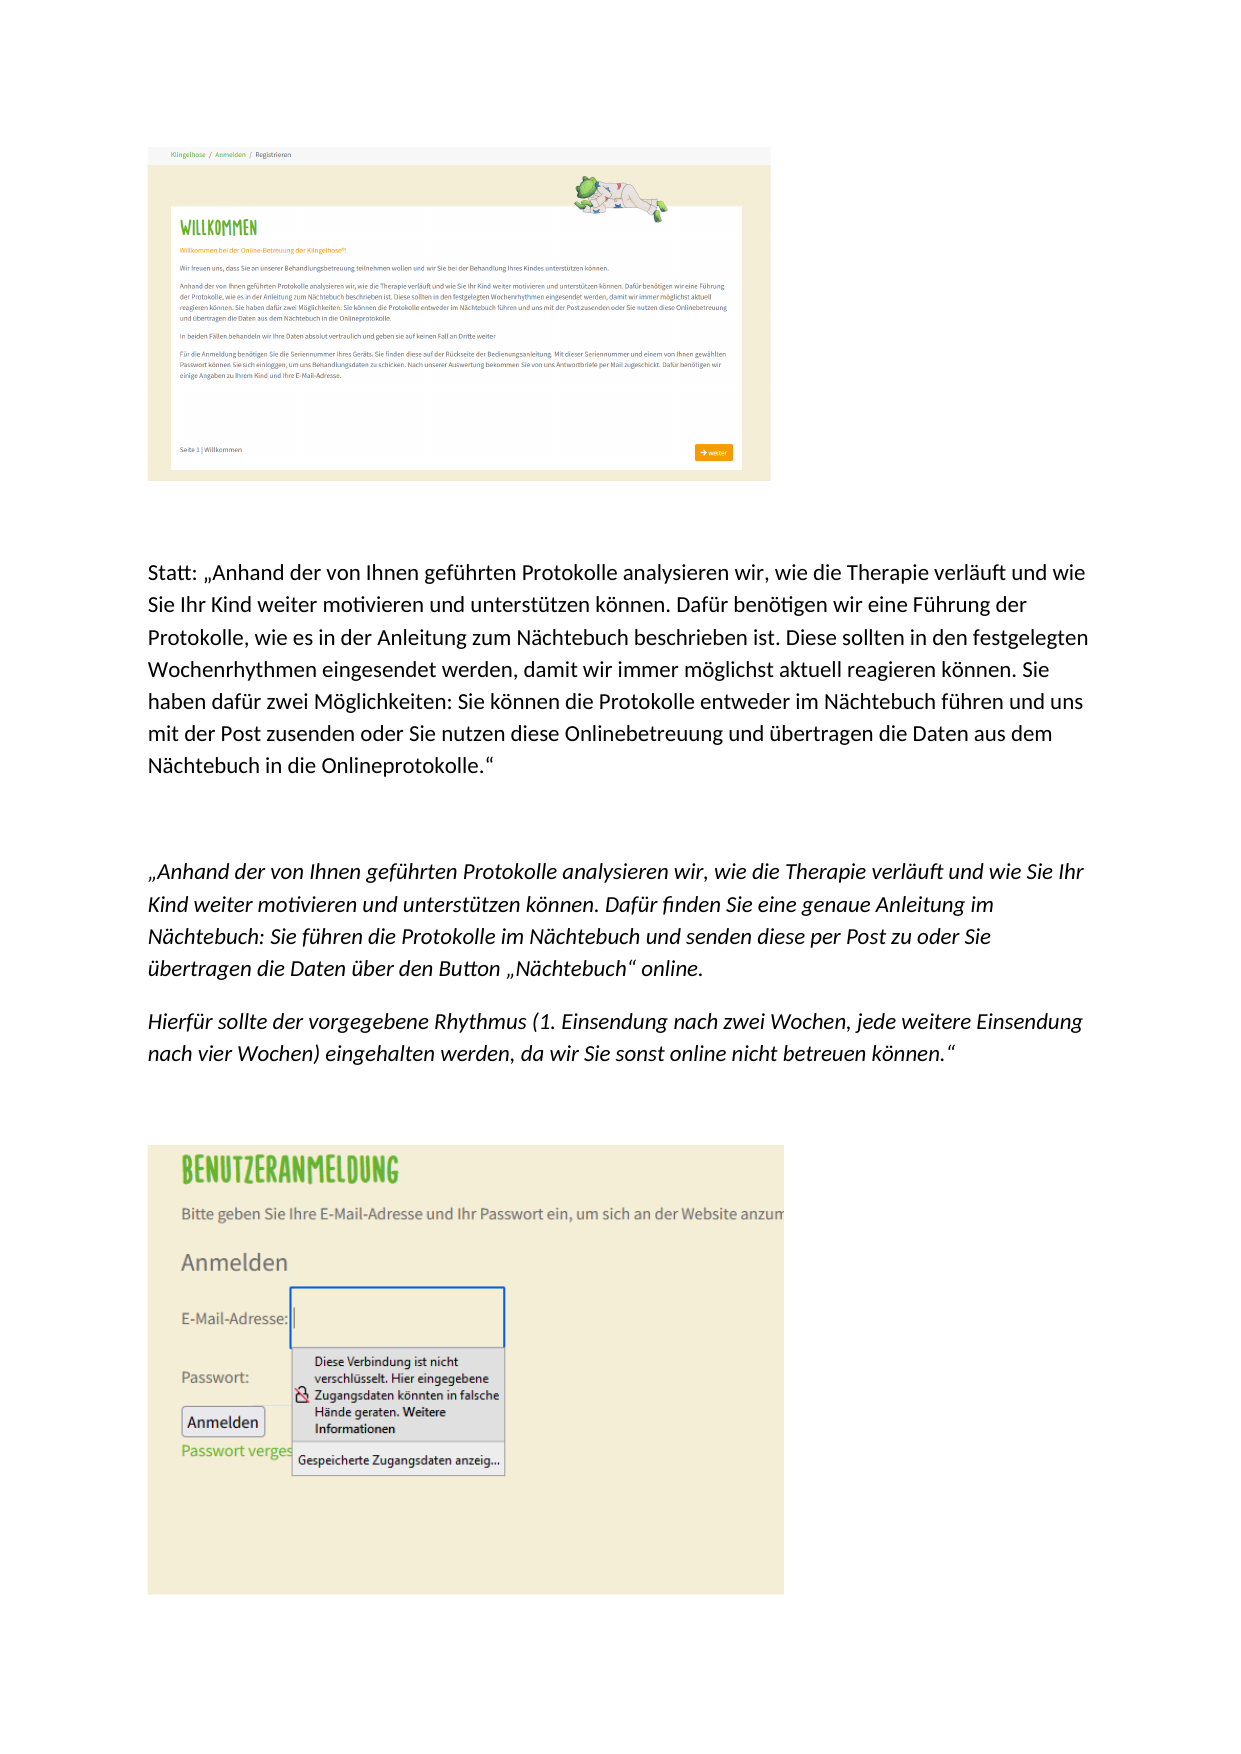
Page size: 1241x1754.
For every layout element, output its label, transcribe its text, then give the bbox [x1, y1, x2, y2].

picture [147, 147, 771, 481]
picture [147, 1145, 784, 1605]
text Hierfür sollte der vorgegebene Rhythmus (1. Einsendung nach zwei Wochen, jede weitere Einsendung nach vier Wochen) eingehalten werden, da wir Sie sonst online nicht betreuen können.“ [148, 1007, 1093, 1067]
text Statt: „Anhand der von Ihnen geführten Protokolle analysieren wir, wie die Therapie verläuft und wie Sie Ihr Kind weiter motivieren und unterstützen können. Dafür benötigen wir eine Führung der Protokolle, wie es in der Anleitung zum Nächtebuch beschrieben ist. Diese sollten in den festgelegten Wochenrhythmen eingesendet werden, damit wir immer möglichst aktuell reagieren können. Sie haben dafür zwei Möglichkeiten: Sie können die Protokolle entweder im Nächtebuch führen und uns mit der Post zusenden oder Sie nutzen diese Onlinebetreuung und übertragen die Daten aus dem Nächtebuch in die Onlineprotokolle.“ [148, 558, 1093, 779]
text „Anhand der von Ihnen geführten Protokolle analysieren wir, wie die Therapie verläuft und wie Sie Ihr Kind weiter motivieren und unterstützen können. Dafür finden Sie eine genaue Anleitung im Nächtebuch: Sie führen die Protokolle im Nächtebuch und senden diese per Post zu oder Sie übertragen die Daten über den Button „Nächtebuch“ online. [148, 857, 1093, 982]
